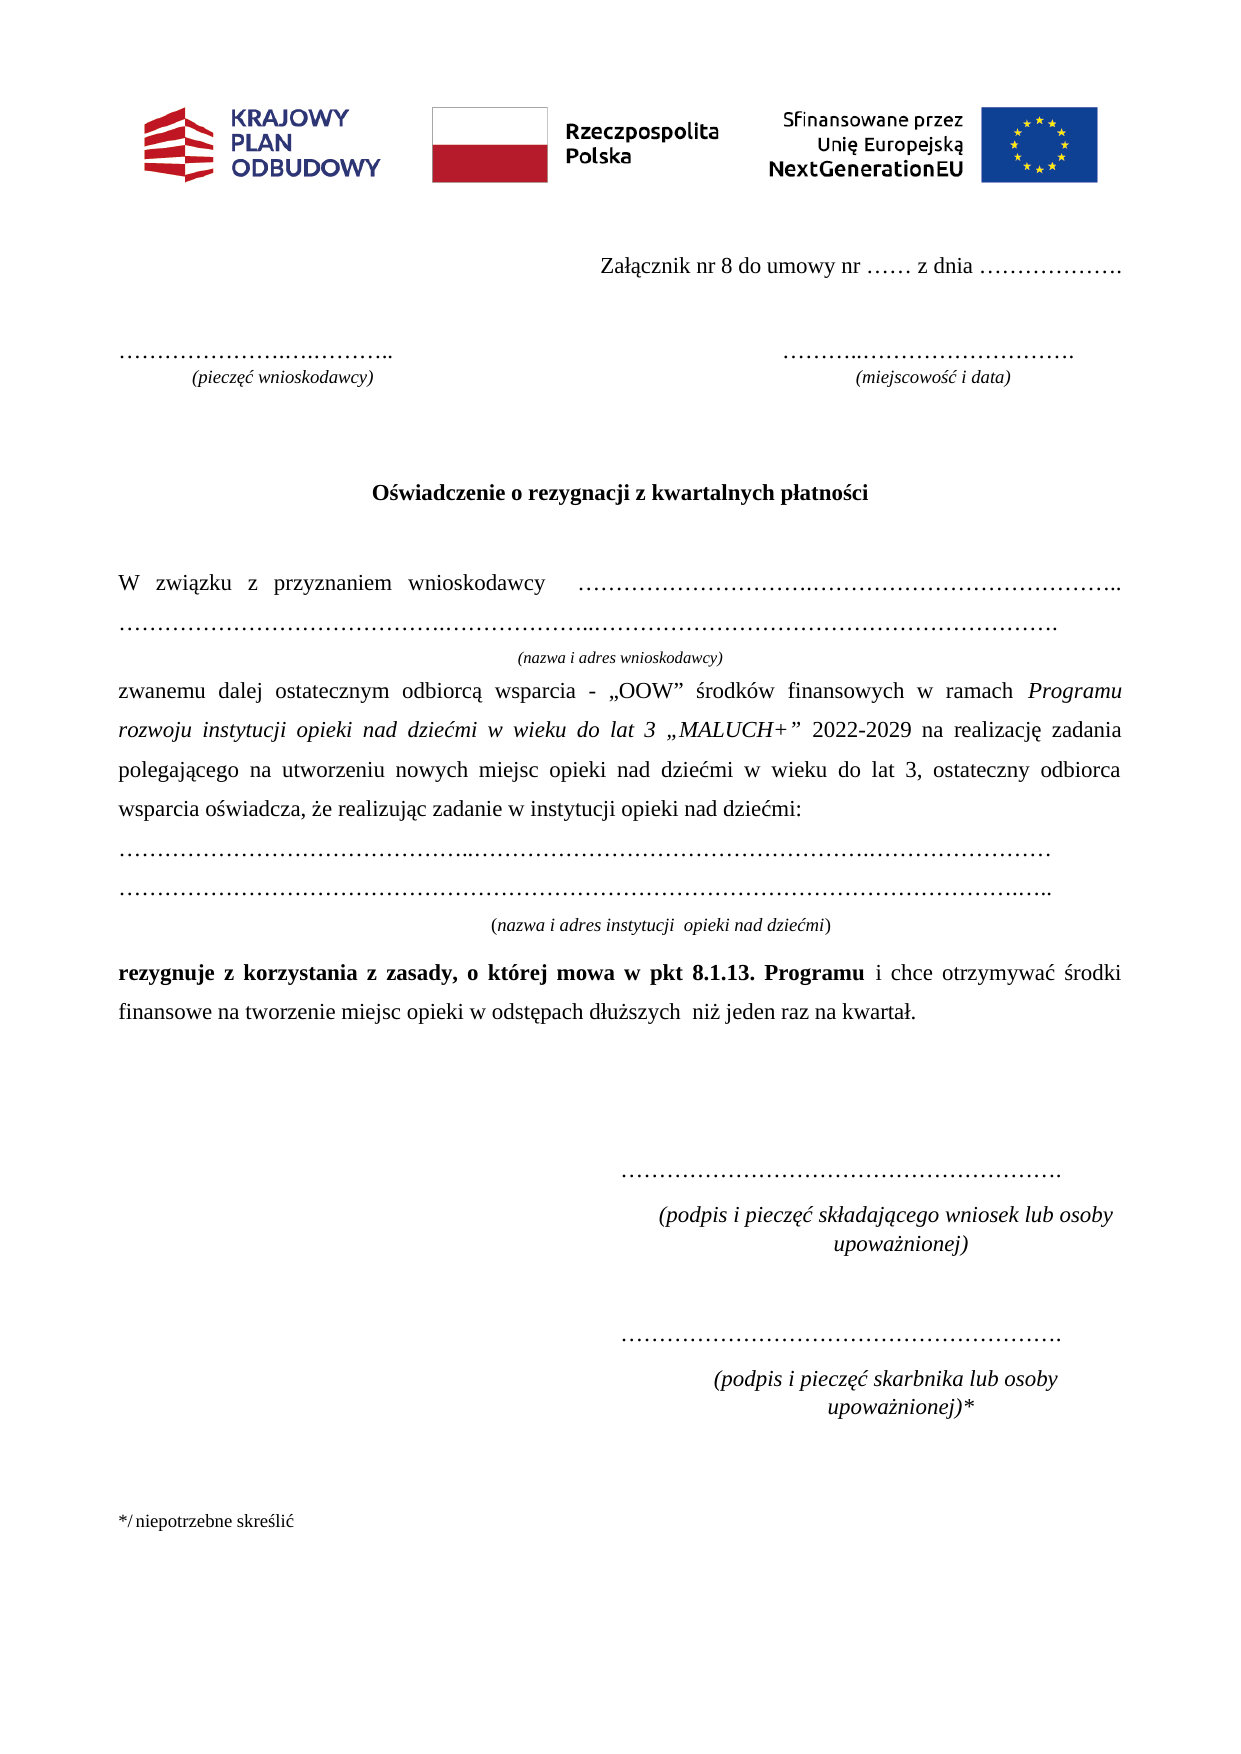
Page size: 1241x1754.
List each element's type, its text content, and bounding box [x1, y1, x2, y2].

text (nazwa i adres wnioskodawcy) [118, 648, 1122, 667]
text W związku z przyznaniem wnioskodawcy ………………………….………………………………….. …………………………………….………………..……………………………………………………. [118, 569, 1122, 635]
text (nazwa i adres instytucji opieki nad dziećmi) [199, 914, 1122, 936]
text ………………………………………..…………………………………………….…………………… [118, 835, 1122, 861]
picture [118, 82, 1123, 207]
text zwanemu dalej ostatecznym odbiorcą wsparcia - „OOW” środków finansowych w ramach Programu rozwoju instytucji opieki nad dziećmi w wieku do lat 3 „MALUCH+” 2022-2029 na realizację zadania polegającego na utworzeniu nowych miejsc opieki nad dziećmi w wieku do lat 3, ostateczny odbiorca wsparcia oświadcza, że realizując zadanie w instytucji opieki nad dziećmi: [118, 677, 1122, 822]
text (podpis i pieczęć skarbnika lub osoby upoważnionej)* [650, 1365, 1122, 1420]
text (podpis i pieczęć składającego wniosek lub osoby upoważnionej) [650, 1201, 1122, 1256]
text ………………….….……….. ………..………………………. [118, 337, 1122, 364]
text ……………………………………………………………………………………………………….….. [118, 874, 1122, 901]
text …………………………………………………. [620, 1156, 1122, 1182]
text (pieczęć wnioskodawcy) (miejscowość i data) [118, 366, 1122, 387]
text rezygnuje z korzystania z zasady, o której mowa w pkt 8.1.13. Programu i chce otrzymywać środki finansowe na tworzenie miejsc opieki w odstępach dłuższych niż jeden raz na kwartał. [118, 959, 1122, 1024]
text Oświadczenie o rezygnacji z kwartalnych płatności [118, 479, 1122, 506]
text */ niepotrzebne skreślić [118, 1510, 1122, 1532]
text …………………………………………………. [620, 1320, 1122, 1346]
text Załącznik nr 8 do umowy nr …… z dnia ………………. [118, 252, 1122, 278]
